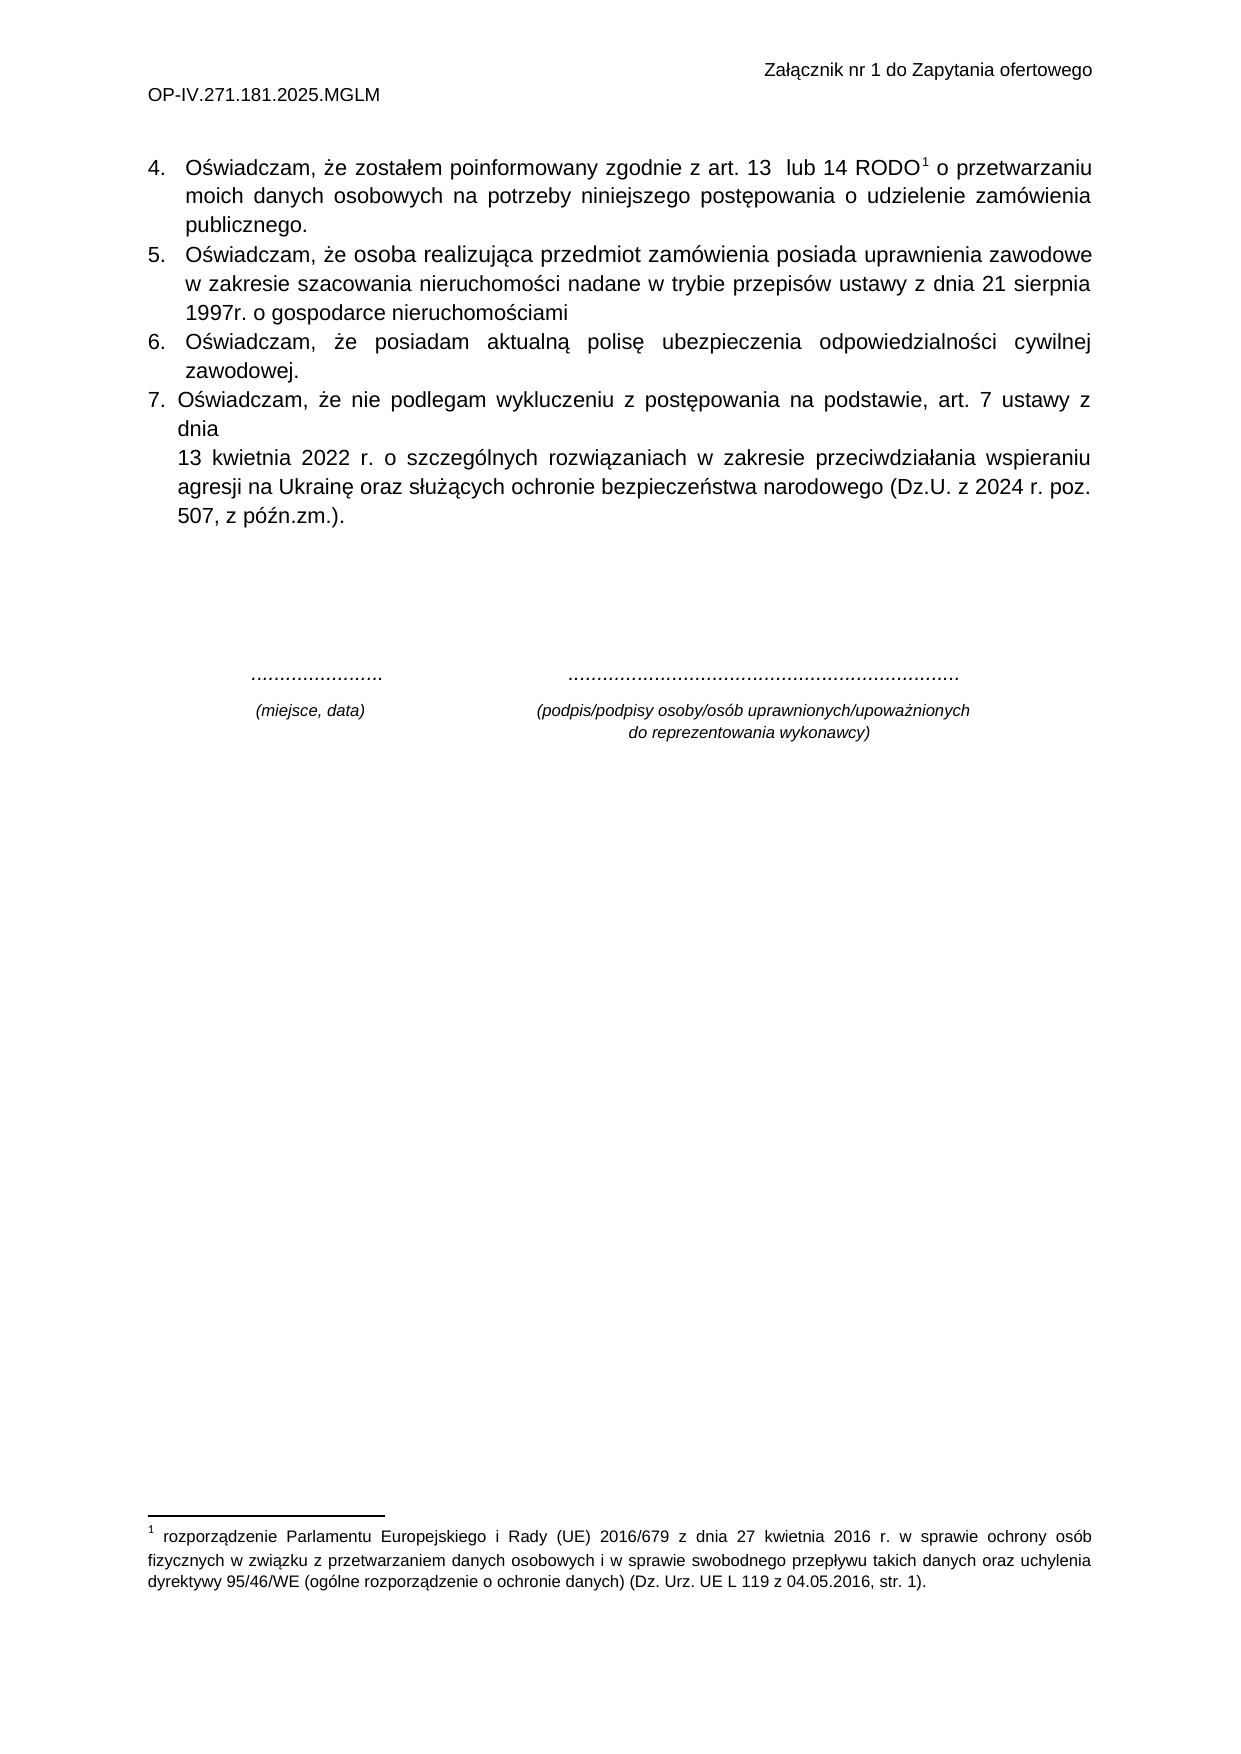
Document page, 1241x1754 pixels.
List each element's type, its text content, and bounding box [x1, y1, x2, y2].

list Oświadczam, że posiadam aktualną polisę ubezpieczenia odpowiedzialności cywilnej zawodowej. [148, 329, 1092, 383]
list Oświadczam, że osoba realizująca przedmiot zamówienia posiada uprawnienia zawodowe w zakresie szacowania nieruchomości nadane w trybie przepisów ustawy z dnia 21 sierpnia 1997r. o gospodarce nieruchomościami [148, 241, 1092, 326]
text do reprezentowania wykonawcy) [148, 723, 1092, 742]
text (miejsce, data) (podpis/podpisy osoby/osób uprawnionych/upoważnionych [148, 701, 1092, 720]
text ....................... .................................................................... [222, 661, 1092, 684]
list Oświadczam, że nie podlegam wykluczeniu z postępowania na podstawie, art. 7 ustawy z dnia 13 kwietnia 2022 r. o szczególnych rozwiązaniach w zakresie przeciwdziałania wspieraniu agresji na Ukrainę oraz służących ochronie bezpieczeństwa narodowego (Dz.U. z 2024 r. poz. 507, z późn.zm.). [148, 387, 1092, 528]
list Oświadczam, że zostałem poinformowany zgodnie z art. 13 lub 14 RODO o przetwarzaniu moich danych osobowych na potrzeby niniejszego postępowania o udzielenie zamówienia publicznego. [148, 154, 1092, 237]
